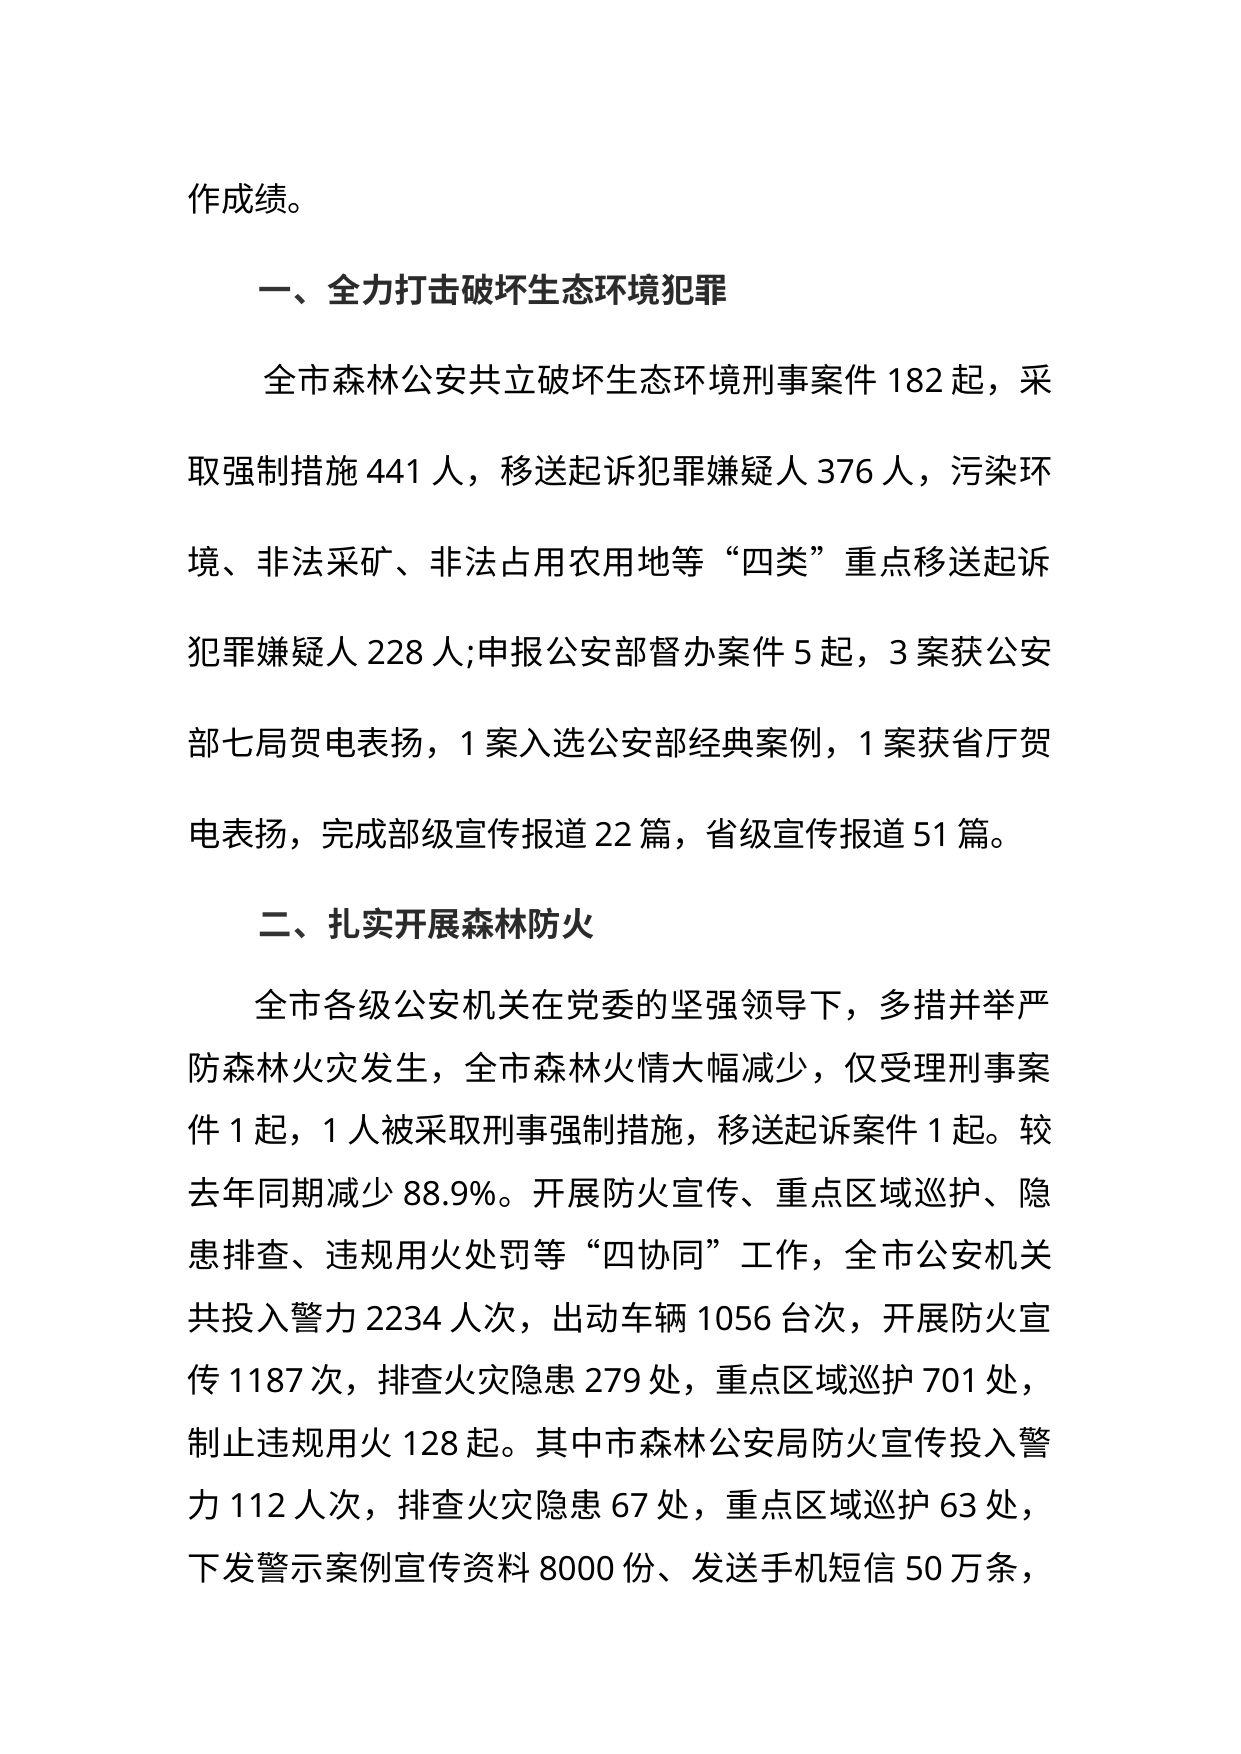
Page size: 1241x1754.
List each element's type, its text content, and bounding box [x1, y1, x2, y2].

text 全市森林公安共立破坏生态环境刑事案件182起，采取强制措施441人，移送起诉犯罪嫌疑人376人，污染环境、非法采矿、非法占用农用地等“四类”重点移送起诉犯罪嫌疑人228人;申报公安部督办案件5起，3案获公安部七局贺电表扬，1案入选公安部经典案例，1案获省厅贺电表扬，完成部级宣传报道22篇，省级宣传报道51篇。 [187, 333, 1053, 877]
text 二、扎实开展森林防火 [187, 877, 1053, 968]
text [187, 152, 1053, 243]
text 一、全力打击破坏生态环境犯罪 [187, 243, 1053, 333]
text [187, 968, 1053, 1593]
